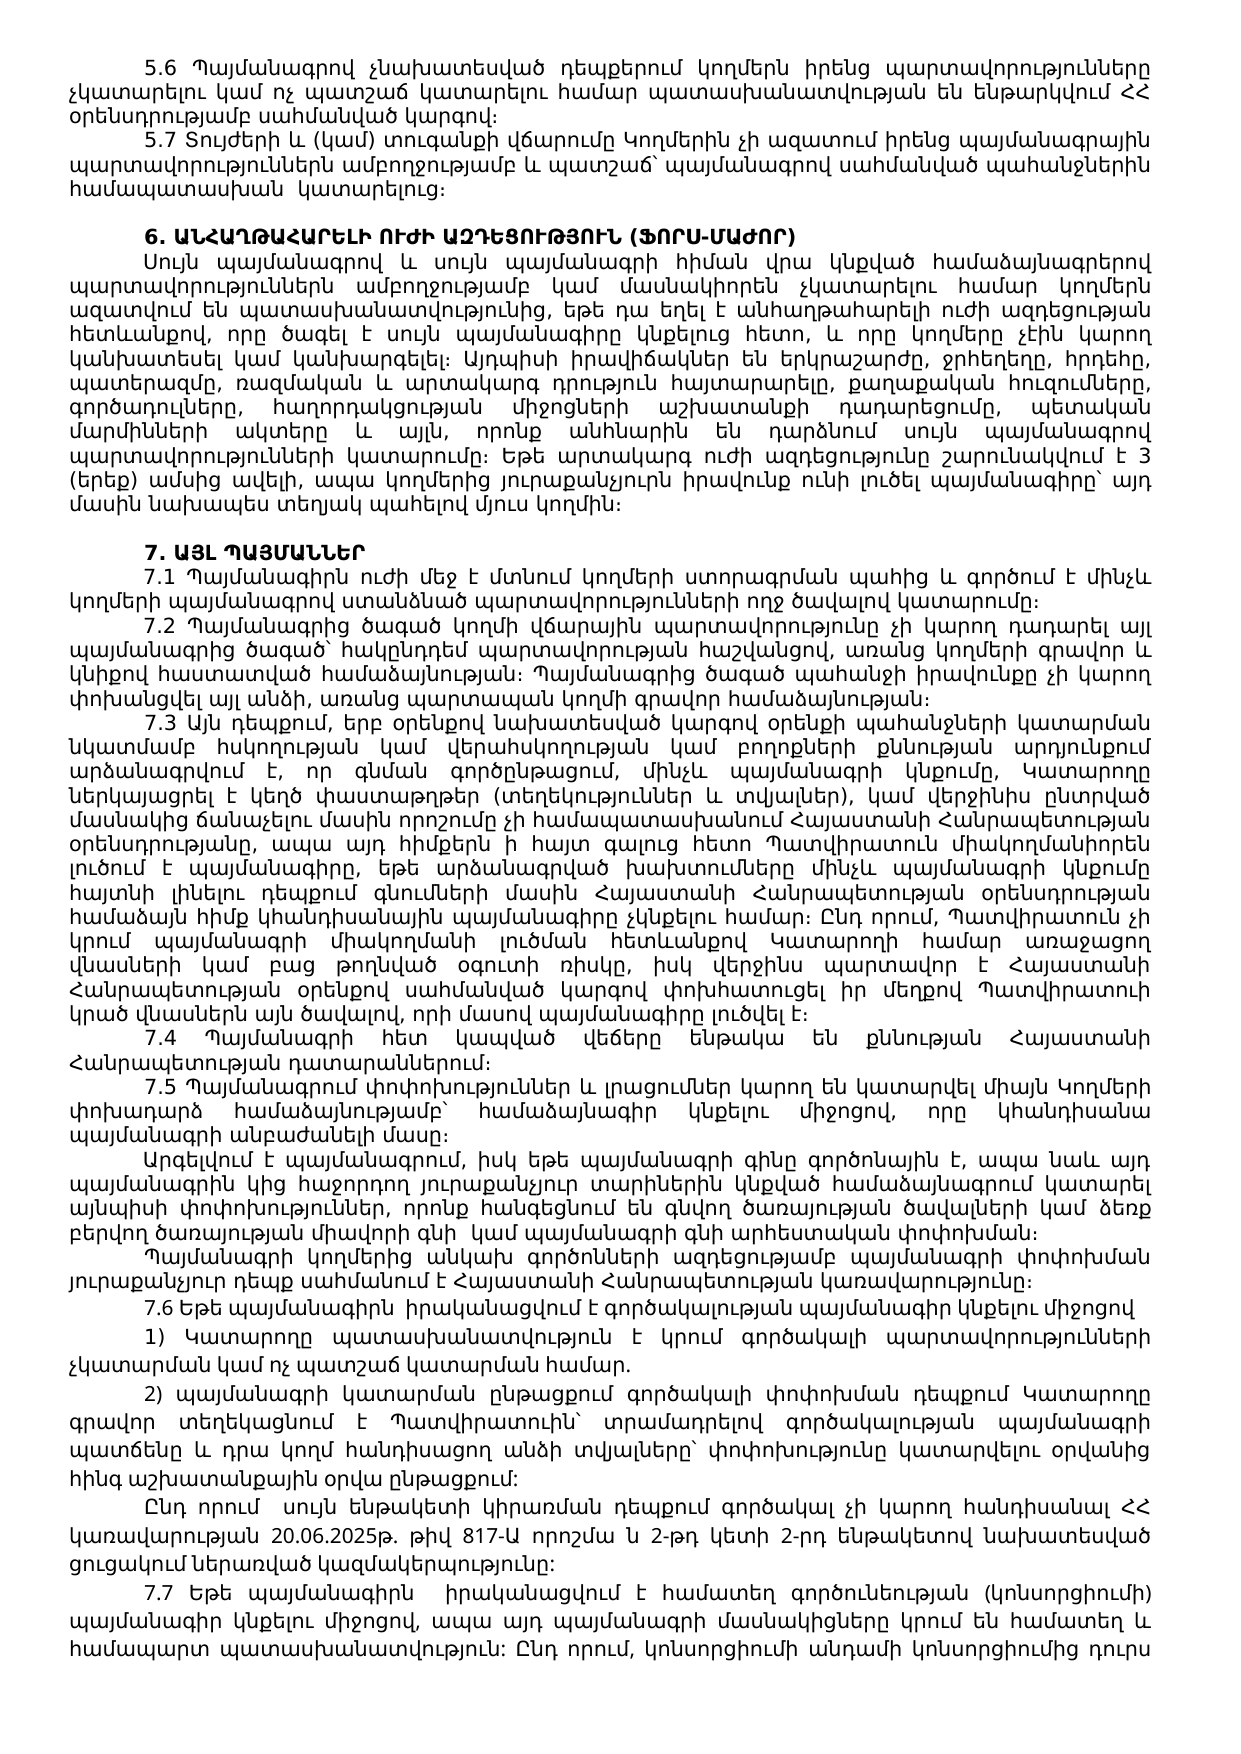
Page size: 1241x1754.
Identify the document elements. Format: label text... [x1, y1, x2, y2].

text Պայմանագրի կողմերից անկախ գործոնների ազդեցությամբ պայմանագրի փոփոխման յուրաքանչյուր դեպք սահմանում է Հայաստանի Հանրապետության կառավարությունը։ [69, 1245, 1152, 1293]
text Արգելվում է պայմանագրում, իսկ եթե պայմանագրի գինը գործոնային է, ապա նաև այդ պայմանագրին կից հաջորդող յուրաքանչյուր տարիներին կնքված համաձայնագրում կատարել այնպիսի փոփոխություններ, որոնք հանգեցնում են գնվող ծառայության ծավալների կամ ձեռք բերվող ծառայության միավորի գնի կամ պայմանագրի գնի արհեստական փոփոխման։ [69, 1148, 1152, 1245]
text 7.5 Պայմանագրում փոփոխություններ և լրացումներ կարող են կատարվել միայն Կողմերի փոխադարձ համաձայնությամբ՝ համաձայնագիր կնքելու միջոցով, որը կհանդիսանա պայմանագրի անբաժանելի մասը։ [69, 1075, 1152, 1148]
text 5.6 Պայմանագրով չնախատեսված դեպքերում կողմերն իրենց պարտավորությունները չկատարելու կամ ոչ պատշաճ կատարելու համար պատասխանատվության են ենթարկվում ՀՀ օրենսդրությամբ սահմանված կարգով։ [69, 56, 1152, 128]
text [69, 1578, 1152, 1663]
text 5.7 Տույժերի և (կամ) տուգանքի վճարումը Կողմերին չի ազատում իրենց պայմանագրային պարտավորություններն ամբողջությամբ և պատշաճ՝ պայմանագրով սահմանված պահանջներին համապատասխան կատարելուց։ [69, 128, 1152, 201]
text 6. ԱՆՀԱՂԹԱՀԱՐԵԼԻ ՈՒԺԻ ԱԶԴԵՑՈՒԹՅՈՒՆ (ՖՈՐՍ-ՄԱԺՈՐ) [69, 225, 1152, 250]
text 7.2 Պայմանագրից ծագած կողմի վճարային պարտավորությունը չի կարող դադարել այլ պայմանագրից ծագած՝ հակընդդեմ պարտավորության հաշվանցով, առանց կողմերի գրավոր և կնիքով հաստատված համաձայնության։ Պայմանագրից ծագած պահանջի իրավունքը չի կարող փոխանցվել այլ անձի, առանց պարտապան կողմի գրավոր համաձայնության։ [69, 614, 1152, 711]
text 1) Կատարողը պատասխանատվություն է կրում գործակալի պարտավորությունների չկատարման կամ ոչ պատշաճ կատարման համար. [69, 1322, 1152, 1379]
text 7.3 Այն դեպքում, երբ օրենքով նախատեսված կարգով օրենքի պահանջների կատարման նկատմամբ հսկողության կամ վերահսկողության կամ բողոքների քննության արդյունքում արձանագրվում է, որ գնման գործընթացում, մինչև պայմանագրի կնքումը, Կատարողը ներկայացրել է կեղծ փաստաթղթեր (տեղեկություններ և տվյալներ), կամ վերջինիս ընտրված մասնակից ճանաչելու մասին որոշումը չի համապատասխանում Հայաստանի Հանրապետության օրենսդրությանը, ապա այդ հիմքերն ի հայտ գալուց հետո Պատվիրատուն միակողմանիորեն լուծում է պայմանագիրը, եթե արձանագրված խախտումները մինչև պայմանագրի կնքումը հայտնի լինելու դեպքում գնումների մասին Հայաստանի Հանրապետության օրենսդրության համաձայն հիմք կհանդիսանային պայմանագիրը չկնքելու համար։ Ընդ որում, Պատվիրատուն չի կրում պայմանագրի միակողմանի լուծման հետևանքով Կատարողի համար առաջացող վնասների կամ բաց թողնված օգուտի ռիսկը, իսկ վերջինս պարտավոր է Հայաստանի Հանրապետության օրենքով սահմանված կարգով փոխհատուցել իր մեղքով Պատվիրատուի կրած վնասներն այն ծավալով, որի մասով պայմանագիրը լուծվել է։ [69, 711, 1152, 1026]
text Ընդ որում սույն ենթակետի կիրառման դեպքում գործակալ չի կարող հանդիսանալ ՀՀ կառավարության 20.06.2025թ. թիվ 817-Ա որոշմա ն 2-թդ կետի 2-րդ ենթակետով նախատեսված ցուցակում ներառված կազմակերպությունը: [69, 1492, 1152, 1578]
text Սույն պայմանագրով և սույն պայմանագրի հիման վրա կնքված համաձայնագրերով պարտավորություններն ամբողջությամբ կամ մասնակիորեն չկատարելու համար կողմերն ազատվում են պատասխանատվությունից, եթե դա եղել է անհաղթահարելի ուժի ազդեցության հետևանքով, որը ծագել է սույն պայմանագիրը կնքելուց հետո, և որը կողմերը չէին կարող կանխատեսել կամ կանխարգելել։ Այդպիսի իրավիճակներ են երկրաշարժը, ջրհեղեղը, հրդեհը, պատերազմը, ռազմական և արտակարգ դրություն հայտարարելը, քաղաքական հուզումները, գործադուլները, հաղորդակցության միջոցների աշխատանքի դադարեցումը, պետական մարմինների ակտերը և այլն, որոնք անհնարին են դարձնում սույն պայմանագրով պարտավորությունների կատարումը։ Եթե արտակարգ ուժի ազդեցությունը շարունակվում է 3 (երեք) ամսից ավելի, ապա կողմերից յուրաքանչյուրն իրավունք ունի լուծել պայմանագիրը՝ այդ մասին նախապես տեղյակ պահելով մյուս կողմին։ [69, 250, 1152, 517]
text 2) պայմանագրի կատարման ընթացքում գործակալի փոփոխման դեպքում Կատարողը գրավոր տեղեկացնում է Պատվիրատուին՝ տրամադրելով գործակալության պայմանագրի պատճենը և դրա կողմ հանդիսացող անձի տվյալները՝ փոփոխությունը կատարվելու օրվանից հինգ աշխատանքային օրվա ընթացքում: [69, 1379, 1152, 1492]
text 7. ԱՅԼ ՊԱՅՄԱՆՆԵՐ [69, 541, 1152, 565]
text 7.6 Եթե պայմանագիրն իրականացվում է գործակալության պայմանագիր կնքելու միջոցով [69, 1293, 1152, 1322]
text 7.4 Պայմանագրի հետ կապված վեճերը ենթակա են քննության Հայաստանի Հանրապետության դատարաններում։ [69, 1026, 1152, 1075]
text 7.1 Պայմանագիրն ուժի մեջ է մտնում կողմերի ստորագրման պահից և գործում է մինչև կողմերի պայմանագրով ստանձնած պարտավորությունների ողջ ծավալով կատարումը։ [69, 565, 1152, 614]
